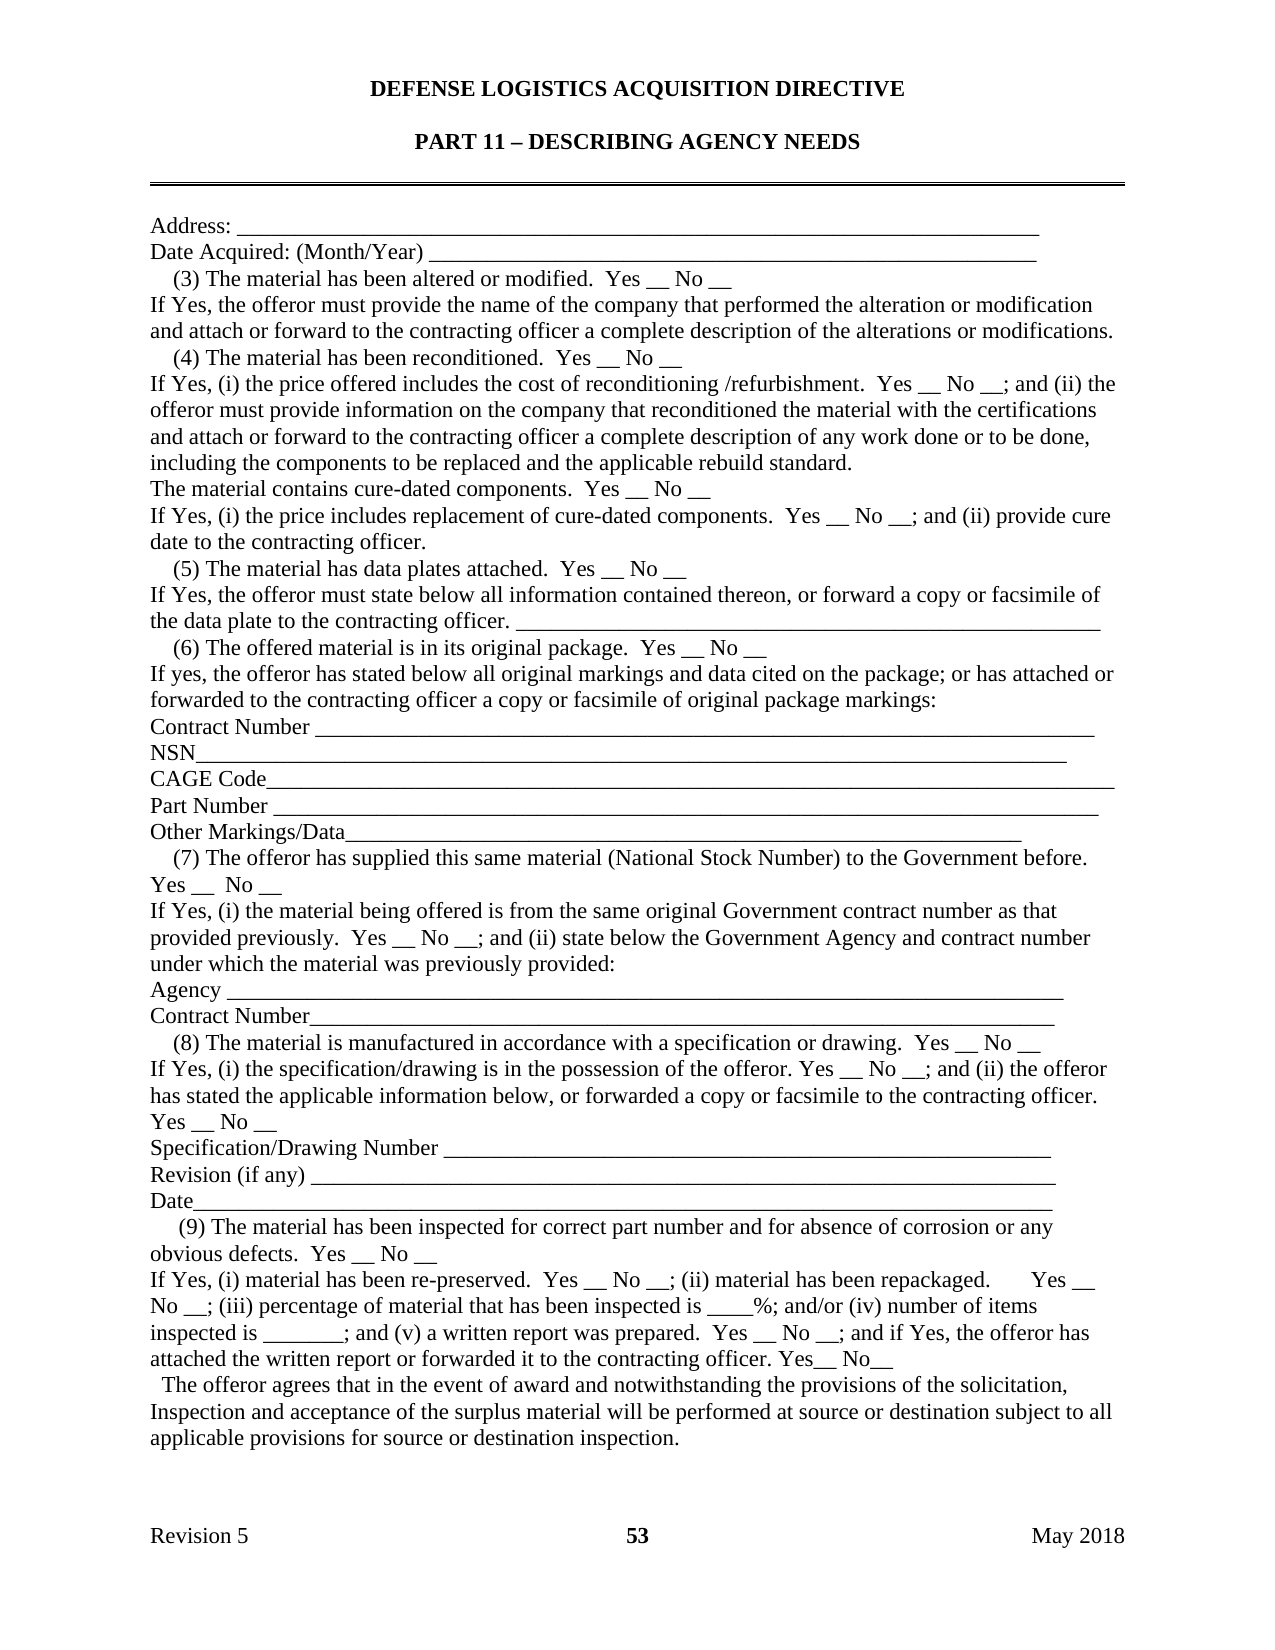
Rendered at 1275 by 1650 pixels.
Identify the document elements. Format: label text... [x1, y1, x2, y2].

text Part Number ________________________________________________________________________ [150, 792, 1125, 818]
text If Yes, the offeror must provide the name of the company that performed the alteration or modification and attach or forward to the contracting officer a complete description of the alterations or modifications. [150, 291, 1125, 344]
text Specification/Drawing Number _____________________________________________________ [150, 1134, 1125, 1161]
text The material contains cure-dated components. Yes __ No __ [150, 476, 1125, 502]
text If Yes, (i) material has been re-preserved. Yes __ No __; (ii) material has been repackaged. Yes __ No __; (iii) percentage of material that has been inspected is ____%; and/or (iv) number of items inspected is _______; and (v) a written report was prepared. Yes __ No __; and if Yes, the offeror has attached the written report or forwarded it to the contracting officer. Yes__ No__ [150, 1266, 1125, 1372]
text Agency _________________________________________________________________________ [150, 976, 1125, 1003]
text (4) The material has been reconditioned. Yes __ No __ [150, 344, 1125, 370]
text (5) The material has data plates attached. Yes __ No __ [150, 554, 1125, 581]
text (7) The offeror has supplied this same material (National Stock Number) to the Government before. Yes __ No __ [150, 844, 1125, 897]
text The offeror agrees that in the event of award and notwithstanding the provisions of the solicitation, Inspection and acceptance of the surplus material will be performed at source or destination subject to all applicable provisions for source or destination inspection. [150, 1372, 1125, 1451]
text NSN____________________________________________________________________________ [150, 739, 1125, 765]
text If Yes, (i) the material being offered is from the same original Government contract number as that provided previously. Yes __ No __; and (ii) state below the Government Agency and contract number under which the material was previously provided: [150, 897, 1125, 976]
text Date Acquired: (Month/Year) _____________________________________________________ [150, 238, 1125, 265]
text (6) The offered material is in its original package. Yes __ No __ [150, 634, 1125, 660]
text Revision (if any) _________________________________________________________________ [150, 1161, 1125, 1187]
text (8) The material is manufactured in accordance with a specification or drawing. Yes __ No __ [150, 1029, 1125, 1055]
text CAGE Code__________________________________________________________________________ [150, 765, 1125, 792]
text If Yes, (i) the price offered includes the cost of reconditioning /refurbishment. Yes __ No __; and (ii) the offeror must provide information on the company that reconditioned the material with the certifications and attach or forward to the contracting officer a complete description of any work done or to be done, including the components to be replaced and the applicable rebuild standard. [150, 370, 1125, 476]
text Contract Number_________________________________________________________________ [150, 1003, 1125, 1029]
text (9) The material has been inspected for correct part number and for absence of corrosion or any obvious defects. Yes __ No __ [150, 1213, 1125, 1266]
text If Yes, (i) the price includes replacement of cure-dated components. Yes __ No __; and (ii) provide cure date to the contracting officer. [150, 502, 1125, 554]
text If yes, the offeror has stated below all original markings and data cited on the package; or has attached or forwarded to the contracting officer a copy or facsimile of original package markings: [150, 660, 1125, 713]
text Other Markings/Data___________________________________________________________ [150, 818, 1125, 844]
text (3) The material has been altered or modified. Yes __ No __ [150, 265, 1125, 291]
text Contract Number ____________________________________________________________________ [150, 713, 1125, 739]
text If Yes, (i) the specification/drawing is in the possession of the offeror. Yes __ No __; and (ii) the offeror has stated the applicable information below, or forwarded a copy or facsimile to the contracting officer. Yes __ No __ [150, 1055, 1125, 1134]
text Address: ______________________________________________________________________ [150, 212, 1125, 238]
text If Yes, the offeror must state below all information contained thereon, or forward a copy or facsimile of the data plate to the contracting officer. ___________________________________________________ [150, 581, 1125, 634]
text Date___________________________________________________________________________ [150, 1187, 1125, 1213]
